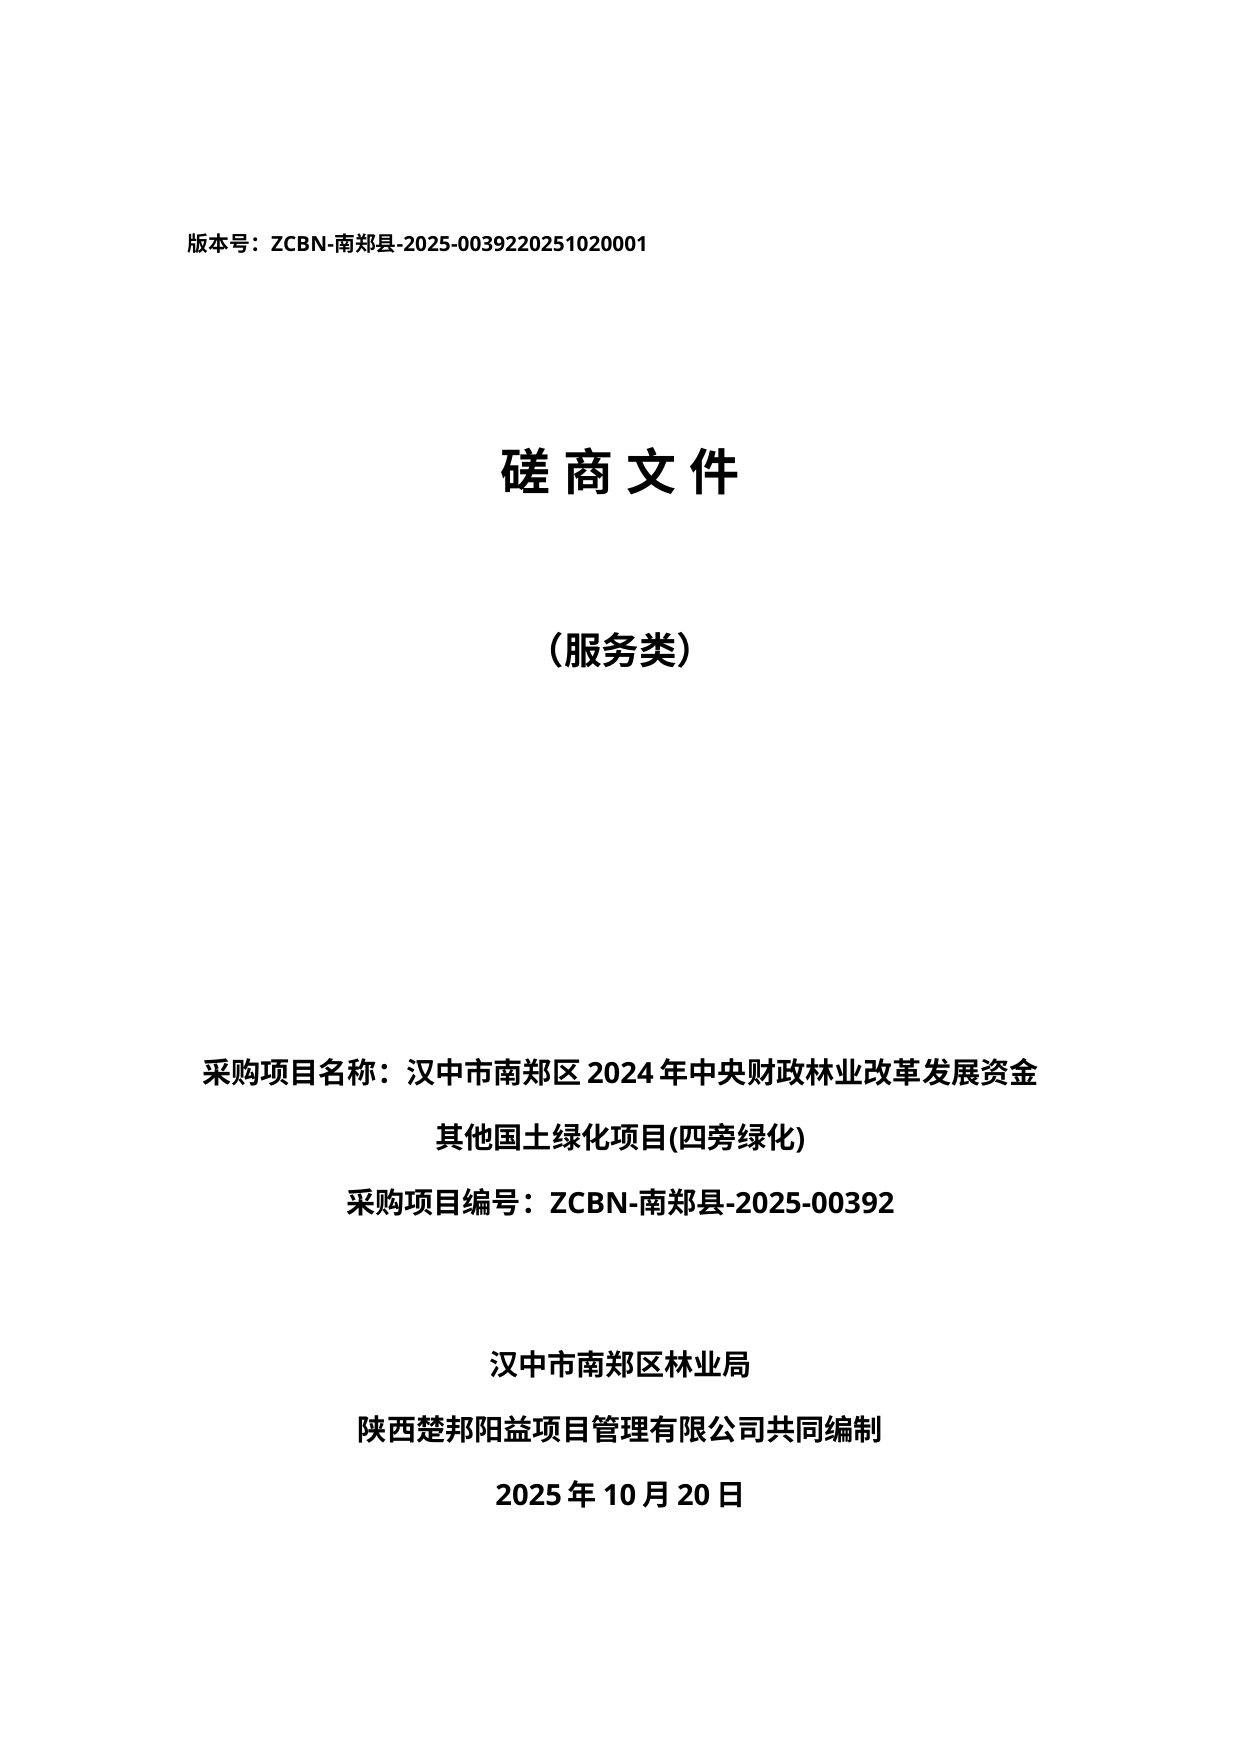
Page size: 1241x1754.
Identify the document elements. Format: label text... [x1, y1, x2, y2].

text 采购项目编号：ZCBN-南郑县-2025-00392 [187, 1169, 1053, 1332]
text 2025年10月20日 [187, 1462, 1053, 1527]
text 磋 商 文 件 [187, 422, 1053, 617]
text 采购项目名称：汉中市南郑区2024年中央财政林业改革发展资金其他国土绿化项目(四旁绿化) [187, 1039, 1053, 1169]
text 版本号：ZCBN-南郑县-2025-0039220251020001 [187, 227, 1053, 422]
text 汉中市南郑区林业局 [187, 1332, 1053, 1397]
text （服务类） [187, 617, 1053, 1039]
text 陕西楚邦阳益项目管理有限公司共同编制 [187, 1397, 1053, 1462]
